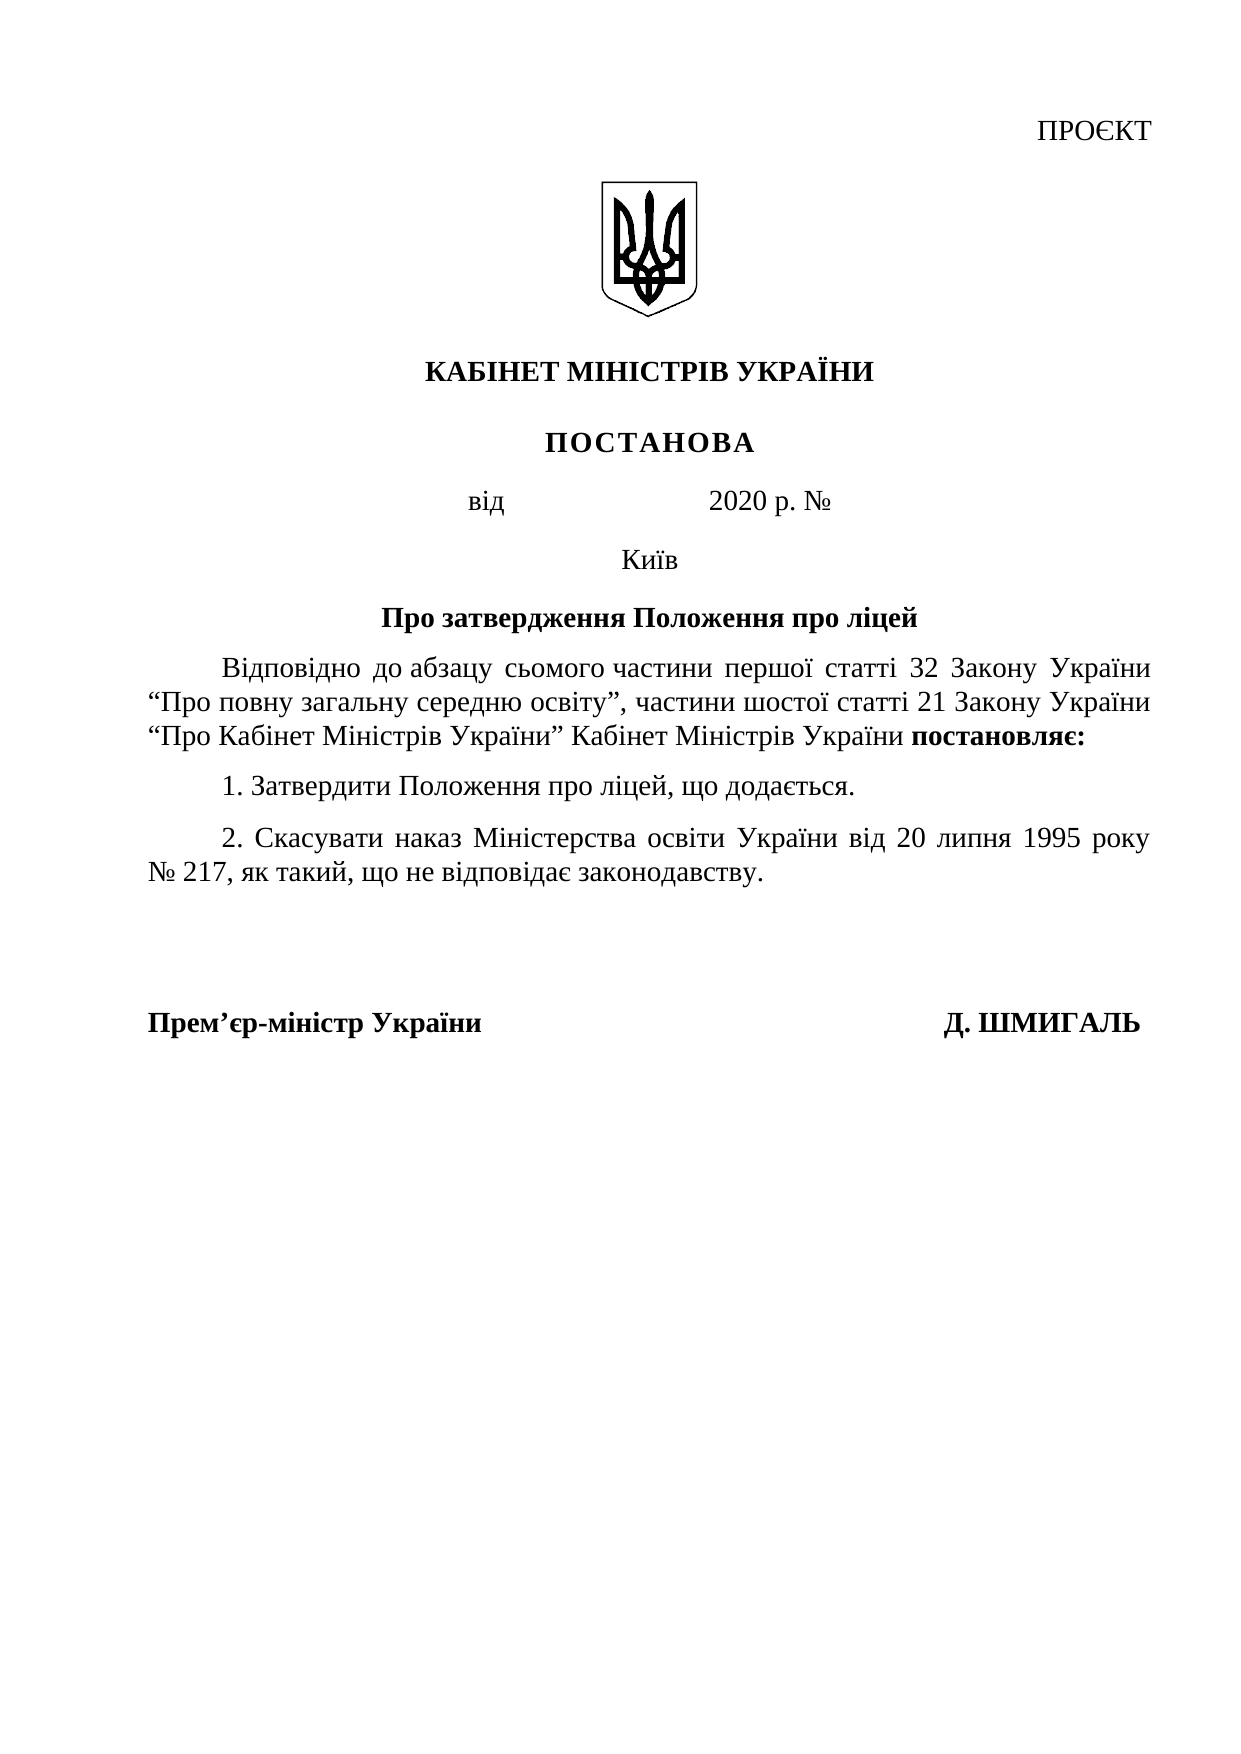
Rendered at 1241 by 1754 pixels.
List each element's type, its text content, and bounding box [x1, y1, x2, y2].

text Відповідно до абзацу сьомого частини першої статті 32 Закону України “Про повну загальну середню освіту”, частини шостої статті 21 Закону України “Про Кабінет Міністрів України” Кабінет Міністрів України постановляє: [148, 651, 1152, 751]
text Про затвердження Положення про ліцей [148, 600, 1152, 634]
text 1. Затвердити Положення про ліцей, що додається. [148, 768, 1152, 801]
text Прем’єр-міністр України Д. ШМИГАЛЬ [148, 1005, 1152, 1038]
text Київ [148, 542, 1152, 575]
text КАБІНЕТ МІНІСТРІВ УКРАЇНИ [148, 354, 1152, 387]
text від 2020 р. № [148, 483, 1152, 517]
text ПРОЄКТ [148, 113, 1152, 147]
text 2. Скасувати наказ Міністерства освіти України від 20 липня 1995 року № 217, як такий, що не відповідає законодавству. [148, 821, 1152, 888]
text ПОСТАНОВА [148, 425, 1152, 458]
